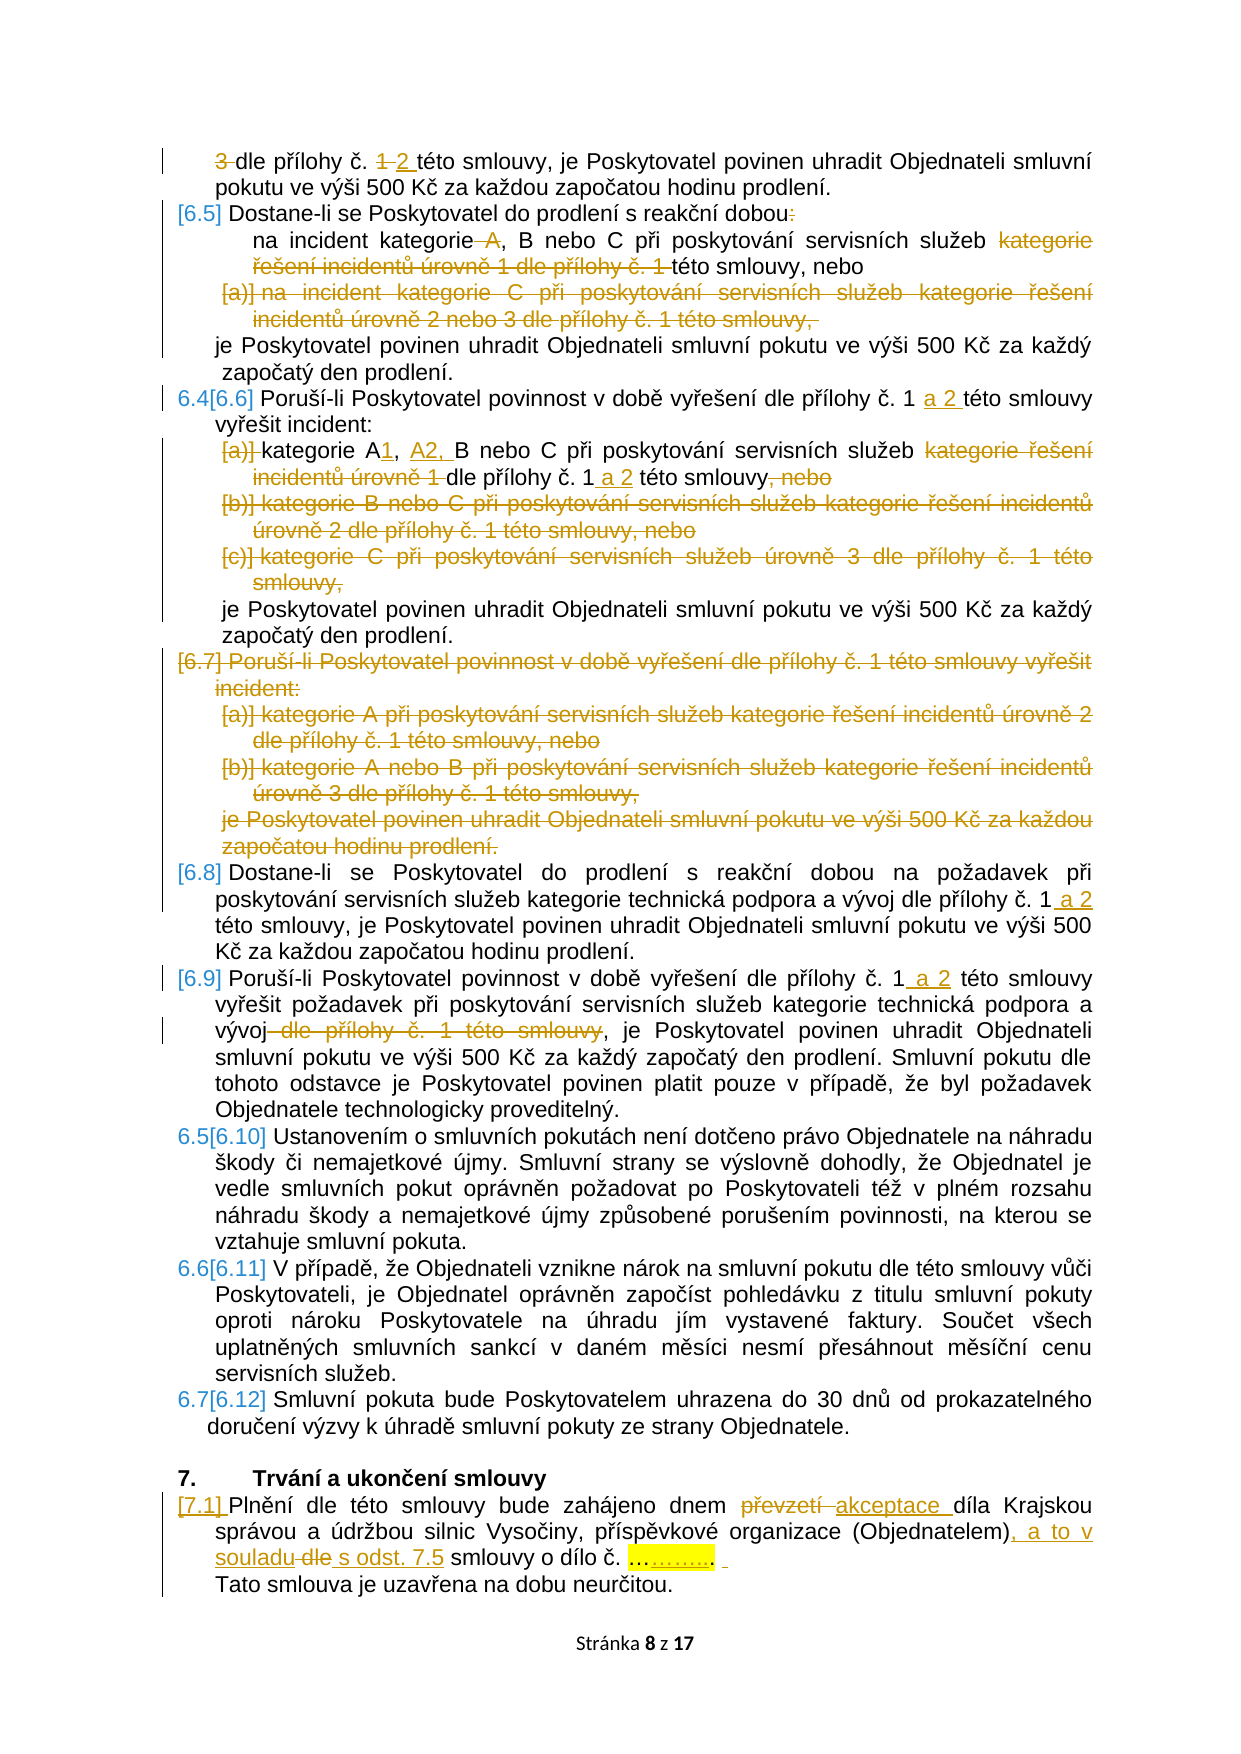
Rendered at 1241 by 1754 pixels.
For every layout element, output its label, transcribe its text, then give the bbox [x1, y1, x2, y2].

list Plnění dle této smlouvy bude zahájeno dnem díla Krajskou správou a údržbou silnic Vysočiny, příspěvkové organizace (Objednatelem) smlouvy o dílo č. …. [177, 1492, 1093, 1571]
list Poruší-li Poskytovatel povinnost v době vyřešení dle přílohy č. 1 této smlouvy vyřešit požadavek při poskytování servisních služeb kategorie technická podpora a vývoj, je Poskytovatel povinen uhradit Objednateli smluvní pokutu ve výši 500 Kč za každý započatý den prodlení. Smluvní pokutu dle tohoto odstavce je Poskytovatel povinen platit pouze v případě, že byl požadavek Objednatele technologicky proveditelný. [177, 964, 1093, 1123]
text Tato smlouva je uzavřena na dobu neurčitou. [215, 1571, 1093, 1597]
list Trvání a ukončení smlouvy [177, 1465, 1093, 1492]
list Dostane-li se Poskytovatel do prodlení s reakční dobou [177, 200, 1093, 227]
list Ustanovením o smluvních pokutách není dotčeno právo Objednatele na náhradu škody či nemajetkové újmy. Smluvní strany se výslovně dohodly, že Objednatel je vedle smluvních pokut oprávněn požadovat po Poskytovateli též v plném rozsahu náhradu škody a nemajetkové újmy způsobené porušením povinnosti, na kterou se vztahuje smluvní pokuta. [177, 1123, 1093, 1254]
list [177, 148, 1093, 200]
list Smluvní pokuta bude Poskytovatelem uhrazena do 30 dnů od prokazatelného doručení výzvy k úhradě smluvní pokuty ze strany Objednatele. [177, 1386, 1093, 1439]
text je Poskytovatel povinen uhradit Objednateli smluvní pokutu ve výši 500 Kč za každý započatý den prodlení. [215, 332, 1093, 385]
list Poruší-li Poskytovatel povinnost v době vyřešení dle přílohy č. 1 této smlouvy vyřešit incident: [177, 385, 1093, 437]
text je Poskytovatel povinen uhradit Objednateli smluvní pokutu ve výši 500 Kč za každý započatý den prodlení. [222, 596, 1093, 648]
text na incident kategorie, B nebo C při poskytování servisních služeb této smlouvy, nebo [252, 227, 1093, 279]
list Dostane-li se Poskytovatel do prodlení s reakční dobou na požadavek při poskytování servisních služeb kategorie technická podpora a vývoj dle přílohy č. 1 této smlouvy, je Poskytovatel povinen uhradit Objednateli smluvní pokutu ve výši 500 Kč za každou započatou hodinu prodlení. [177, 859, 1093, 964]
list kategorie A, B nebo C při poskytování servisních služeb dle přílohy č. 1 této smlouvy [222, 437, 1093, 490]
list V případě, že Objednateli vznikne nárok na smluvní pokutu dle této smlouvy vůči Poskytovateli, je Objednatel oprávněn započíst pohledávku z titulu smluvní pokuty oproti nároku Poskytovatele na úhradu jím vystavené faktury. Součet všech uplatněných smluvních sankcí v daném měsíci nesmí přesáhnout měsíční cenu servisních služeb. [177, 1254, 1093, 1386]
